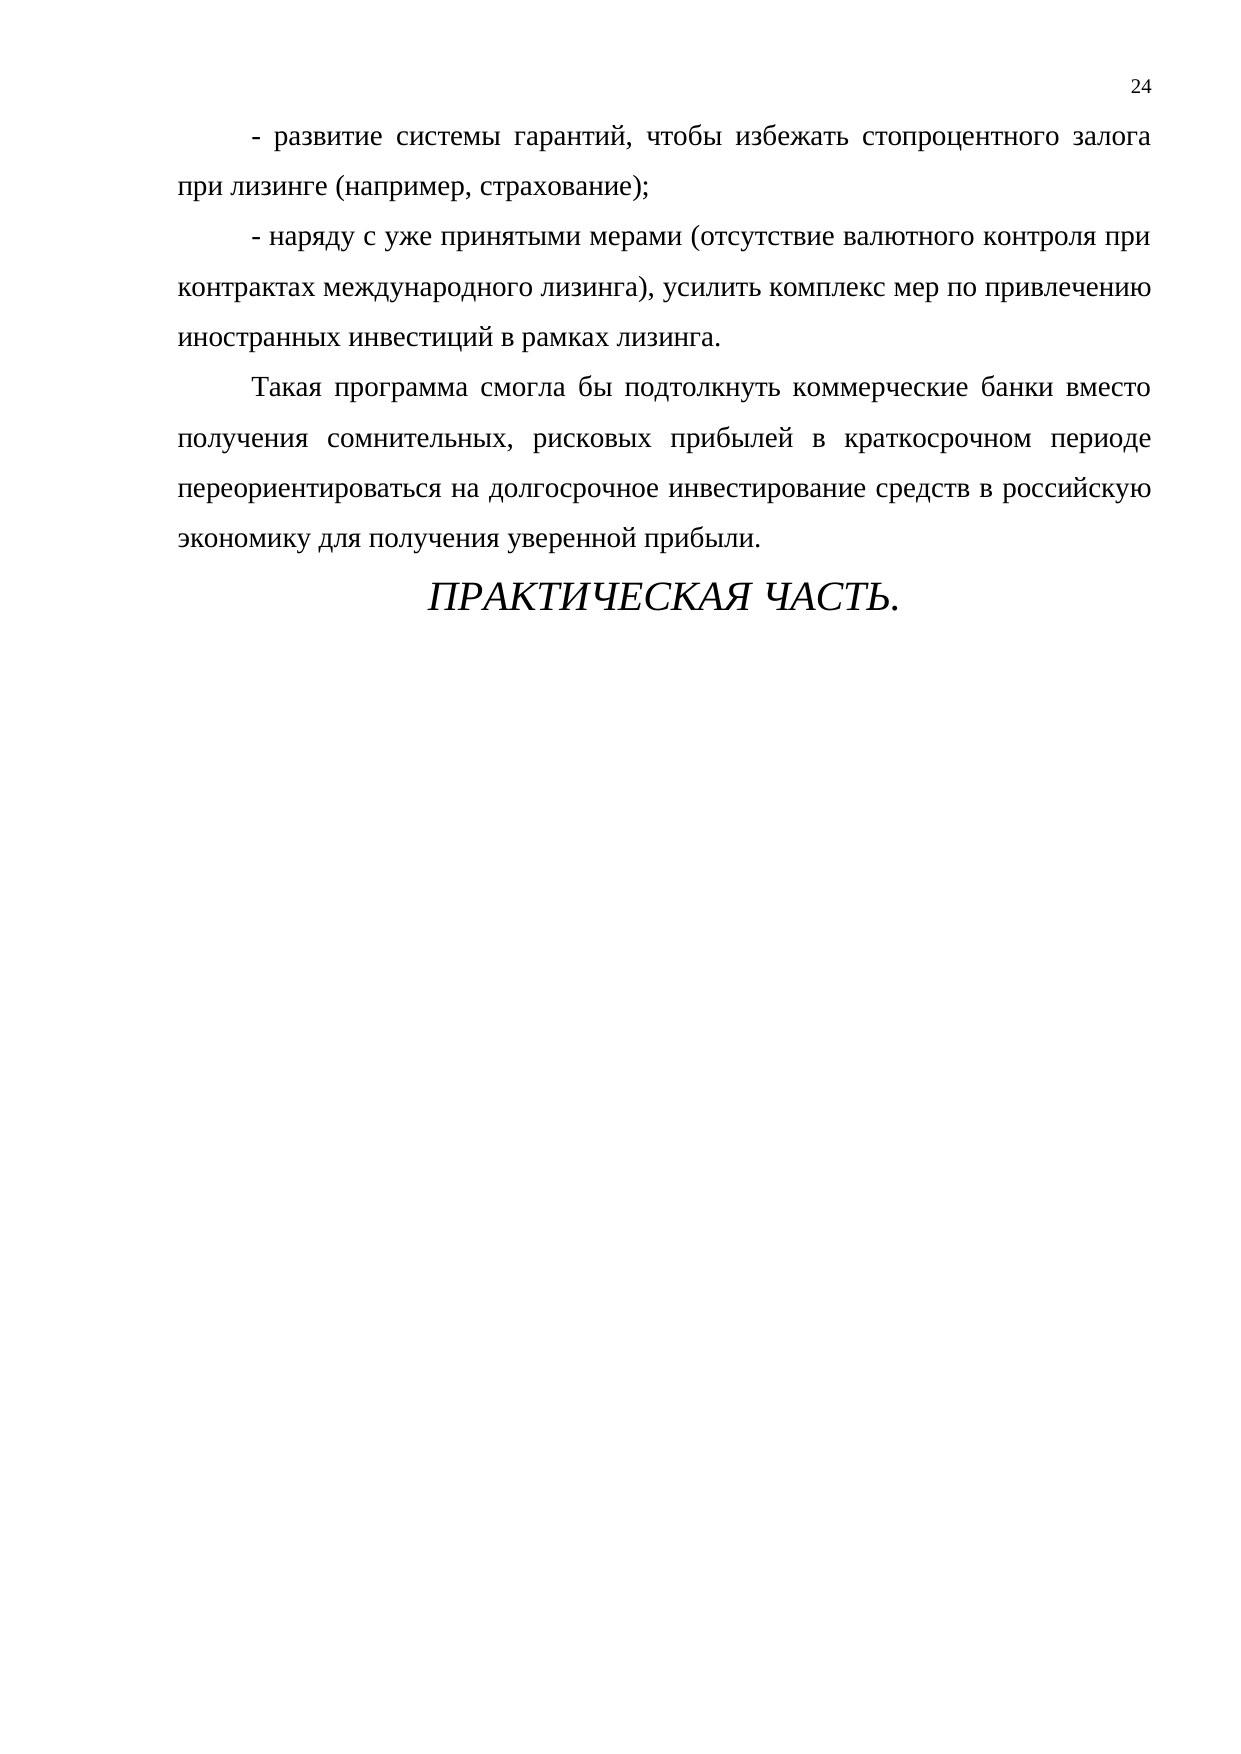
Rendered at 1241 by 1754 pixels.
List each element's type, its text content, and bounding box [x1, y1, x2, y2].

text - наряду с уже принятыми мерами (отсутствие валютного контроля при контрактах международного лизинга), усилить комплекс мер по привлечению иностранных инвестиций в рамках лизинга. [177, 219, 1152, 353]
text ПРАКТИЧЕСКАЯ ЧАСТЬ. [177, 571, 1152, 619]
text Такая программа смогла бы подтолкнуть коммерческие банки вместо получения сомнительных, рисковых прибылей в краткосрочном периоде переориентироваться на долгосрочное инвестирование средств в российскую экономику для получения уверенной прибыли. [177, 370, 1152, 554]
text - развитие системы гарантий, чтобы избежать стопроцентного залога при лизинге (например, страхование); [177, 118, 1152, 202]
